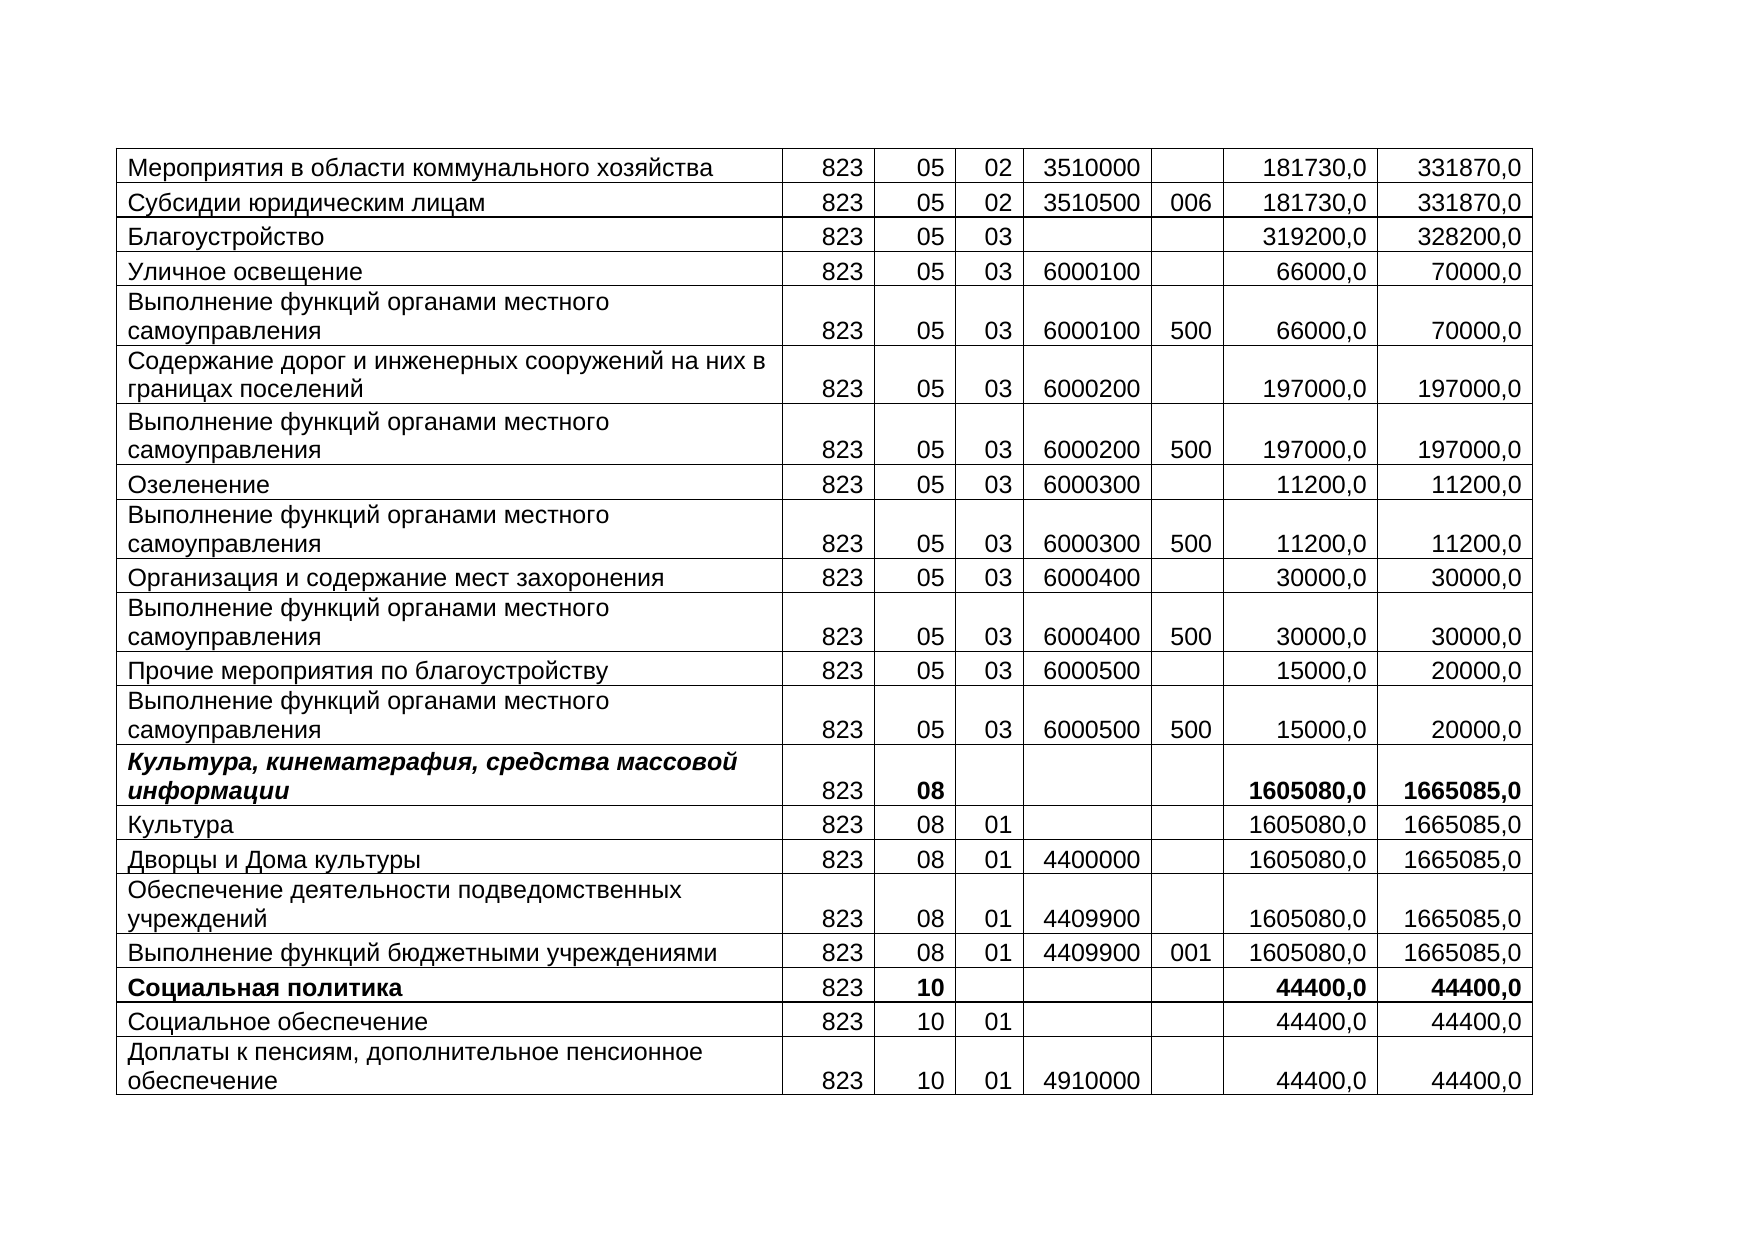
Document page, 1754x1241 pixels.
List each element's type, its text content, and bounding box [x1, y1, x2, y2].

table_cell [1152, 559, 1223, 592]
table_cell [1152, 1037, 1223, 1094]
table_cell 3510000 [1024, 149, 1151, 182]
table_cell Выполнение функций органами местного самоуправления [117, 593, 782, 651]
table_cell 02 [956, 149, 1023, 182]
table_cell 6000400 [1024, 593, 1151, 651]
table_cell [1024, 745, 1151, 804]
table_cell 823 [783, 806, 874, 839]
table_cell 1665085,0 [1378, 840, 1532, 873]
table_cell 44400,0 [1224, 1037, 1377, 1094]
table_cell Выполнение функций органами местного самоуправления [117, 686, 782, 744]
table_cell [1152, 465, 1223, 498]
table_cell 1605080,0 [1224, 745, 1377, 804]
table_cell 1605080,0 [1224, 934, 1377, 967]
table_cell 03 [956, 465, 1023, 498]
table_cell 03 [956, 686, 1023, 744]
table_cell 01 [956, 1003, 1023, 1036]
table_cell 500 [1152, 686, 1223, 744]
table_cell 823 [783, 183, 874, 216]
table_cell 08 [875, 874, 955, 933]
table_cell 500 [1152, 286, 1223, 344]
table_cell 01 [956, 840, 1023, 873]
table_cell 08 [875, 840, 955, 873]
table_cell 05 [875, 465, 955, 498]
table_cell 1665085,0 [1378, 934, 1532, 967]
table_cell [1152, 874, 1223, 933]
table_cell 05 [875, 149, 955, 182]
table_cell [1152, 1003, 1223, 1036]
table_cell 20000,0 [1378, 652, 1532, 685]
table_cell 44400,0 [1224, 968, 1377, 1001]
table_cell 1605080,0 [1224, 806, 1377, 839]
table_cell [1152, 840, 1223, 873]
table_cell 6000100 [1024, 252, 1151, 285]
table_cell 15000,0 [1224, 652, 1377, 685]
table_cell [1024, 806, 1151, 839]
table_cell Культура [117, 806, 782, 839]
table_cell 823 [783, 934, 874, 967]
table_cell 6000500 [1024, 652, 1151, 685]
table_cell 823 [783, 218, 874, 251]
table_cell 500 [1152, 593, 1223, 651]
table_cell Субсидии юридическим лицам [117, 183, 782, 216]
table_cell 15000,0 [1224, 686, 1377, 744]
table_cell 44400,0 [1378, 1037, 1532, 1094]
table_cell 05 [875, 252, 955, 285]
table_cell 30000,0 [1378, 559, 1532, 592]
table_cell 05 [875, 559, 955, 592]
table_cell 823 [783, 652, 874, 685]
table_cell 4409900 [1024, 934, 1151, 967]
table_cell 03 [956, 286, 1023, 344]
table_cell Прочие мероприятия по благоустройству [117, 652, 782, 685]
table_cell [1024, 218, 1151, 251]
table_cell 823 [783, 500, 874, 558]
table_cell [1152, 218, 1223, 251]
table_cell 05 [875, 346, 955, 403]
table_cell 1665085,0 [1378, 745, 1532, 804]
table_cell [1152, 149, 1223, 182]
table_cell 70000,0 [1378, 252, 1532, 285]
table_cell 03 [956, 559, 1023, 592]
table_cell Благоустройство [117, 218, 782, 251]
table_cell 05 [875, 183, 955, 216]
table_cell Социальное обеспечение [117, 1003, 782, 1036]
table_cell 197000,0 [1224, 346, 1377, 403]
table_cell 823 [783, 404, 874, 464]
table_cell 6000500 [1024, 686, 1151, 744]
table_cell [1024, 1003, 1151, 1036]
table_cell 4409900 [1024, 874, 1151, 933]
table_cell 823 [783, 252, 874, 285]
table_cell 181730,0 [1224, 149, 1377, 182]
table_cell Обеспечение деятельности подведомственных учреждений [117, 874, 782, 933]
table_cell 01 [956, 806, 1023, 839]
table_cell 823 [783, 1003, 874, 1036]
table_cell 331870,0 [1378, 183, 1532, 216]
table_cell Доплаты к пенсиям, дополнительное пенсионное обеспечение [117, 1037, 782, 1094]
table_cell 823 [783, 686, 874, 744]
table_cell 319200,0 [1224, 218, 1377, 251]
table_cell 30000,0 [1378, 593, 1532, 651]
table_cell [1152, 652, 1223, 685]
table_cell 03 [956, 500, 1023, 558]
table_cell 70000,0 [1378, 286, 1532, 344]
table_cell [956, 968, 1023, 1001]
table_cell 11200,0 [1224, 465, 1377, 498]
table_cell 03 [956, 652, 1023, 685]
table_cell 328200,0 [1378, 218, 1532, 251]
table_cell 44400,0 [1224, 1003, 1377, 1036]
table_cell 05 [875, 686, 955, 744]
table_cell 20000,0 [1378, 686, 1532, 744]
table_cell 05 [875, 652, 955, 685]
table_cell 10 [875, 1037, 955, 1094]
table_cell 11200,0 [1378, 465, 1532, 498]
table_cell 823 [783, 1037, 874, 1094]
table_cell 44400,0 [1378, 968, 1532, 1001]
table_cell [1152, 968, 1223, 1001]
table_cell 05 [875, 500, 955, 558]
table_cell 823 [783, 559, 874, 592]
table_cell Выполнение функций бюджетными учреждениями [117, 934, 782, 967]
table_cell Уличное освещение [117, 252, 782, 285]
table_cell 66000,0 [1224, 286, 1377, 344]
table_cell 500 [1152, 500, 1223, 558]
table_cell Культура, кинематграфия, средства массовой информации [117, 745, 782, 804]
table_cell 823 [783, 149, 874, 182]
table_cell [1152, 346, 1223, 403]
table_cell 03 [956, 593, 1023, 651]
table_cell 6000200 [1024, 404, 1151, 464]
table_cell 03 [956, 346, 1023, 403]
table_cell Озеленение [117, 465, 782, 498]
table_cell 08 [875, 745, 955, 804]
table_cell 823 [783, 286, 874, 344]
table_cell 6000400 [1024, 559, 1151, 592]
table_cell 500 [1152, 404, 1223, 464]
table_cell 1665085,0 [1378, 874, 1532, 933]
table_cell 3510500 [1024, 183, 1151, 216]
table_cell 1605080,0 [1224, 874, 1377, 933]
table_cell 08 [875, 806, 955, 839]
table_cell 6000100 [1024, 286, 1151, 344]
table_cell Выполнение функций органами местного самоуправления [117, 500, 782, 558]
table_cell 823 [783, 346, 874, 403]
table_cell 11200,0 [1378, 500, 1532, 558]
table_cell 4400000 [1024, 840, 1151, 873]
table_cell [1024, 968, 1151, 1001]
table_cell Дворцы и Дома культуры [117, 840, 782, 873]
table_cell 331870,0 [1378, 149, 1532, 182]
table_cell 6000200 [1024, 346, 1151, 403]
table_cell Мероприятия в области коммунального хозяйства [117, 149, 782, 182]
table_cell 197000,0 [1378, 346, 1532, 403]
table_cell 10 [875, 1003, 955, 1036]
table_cell 05 [875, 593, 955, 651]
table_cell 006 [1152, 183, 1223, 216]
table_cell 823 [783, 745, 874, 804]
table_cell 01 [956, 934, 1023, 967]
table_cell Социальная политика [117, 968, 782, 1001]
table_cell 30000,0 [1224, 593, 1377, 651]
table_cell Выполнение функций органами местного самоуправления [117, 286, 782, 344]
table_cell 823 [783, 968, 874, 1001]
table_cell Содержание дорог и инженерных сооружений на них в границах поселений [117, 346, 782, 403]
table_cell 823 [783, 593, 874, 651]
table_cell 823 [783, 840, 874, 873]
table_cell 181730,0 [1224, 183, 1377, 216]
table_cell 10 [875, 968, 955, 1001]
table_cell [1152, 806, 1223, 839]
table_cell 1605080,0 [1224, 840, 1377, 873]
table_cell 11200,0 [1224, 500, 1377, 558]
table_cell 6000300 [1024, 500, 1151, 558]
table_cell [1152, 252, 1223, 285]
table_cell 05 [875, 286, 955, 344]
table_cell 02 [956, 183, 1023, 216]
table_cell 1665085,0 [1378, 806, 1532, 839]
table_cell 03 [956, 218, 1023, 251]
table_cell 01 [956, 874, 1023, 933]
table_cell 03 [956, 404, 1023, 464]
table_cell Выполнение функций органами местного самоуправления [117, 404, 782, 464]
table_cell Организация и содержание мест захоронения [117, 559, 782, 592]
table_cell 197000,0 [1378, 404, 1532, 464]
table_cell 197000,0 [1224, 404, 1377, 464]
table_cell 05 [875, 218, 955, 251]
table_cell 001 [1152, 934, 1223, 967]
table_cell 05 [875, 404, 955, 464]
table_cell 03 [956, 252, 1023, 285]
table_cell 08 [875, 934, 955, 967]
table_cell 6000300 [1024, 465, 1151, 498]
table_cell 4910000 [1024, 1037, 1151, 1094]
table_cell 823 [783, 465, 874, 498]
table_cell 30000,0 [1224, 559, 1377, 592]
table_cell 01 [956, 1037, 1023, 1094]
table_cell [956, 745, 1023, 804]
table_cell 66000,0 [1224, 252, 1377, 285]
table_cell 823 [783, 874, 874, 933]
table_cell [1152, 745, 1223, 804]
table_cell 44400,0 [1378, 1003, 1532, 1036]
